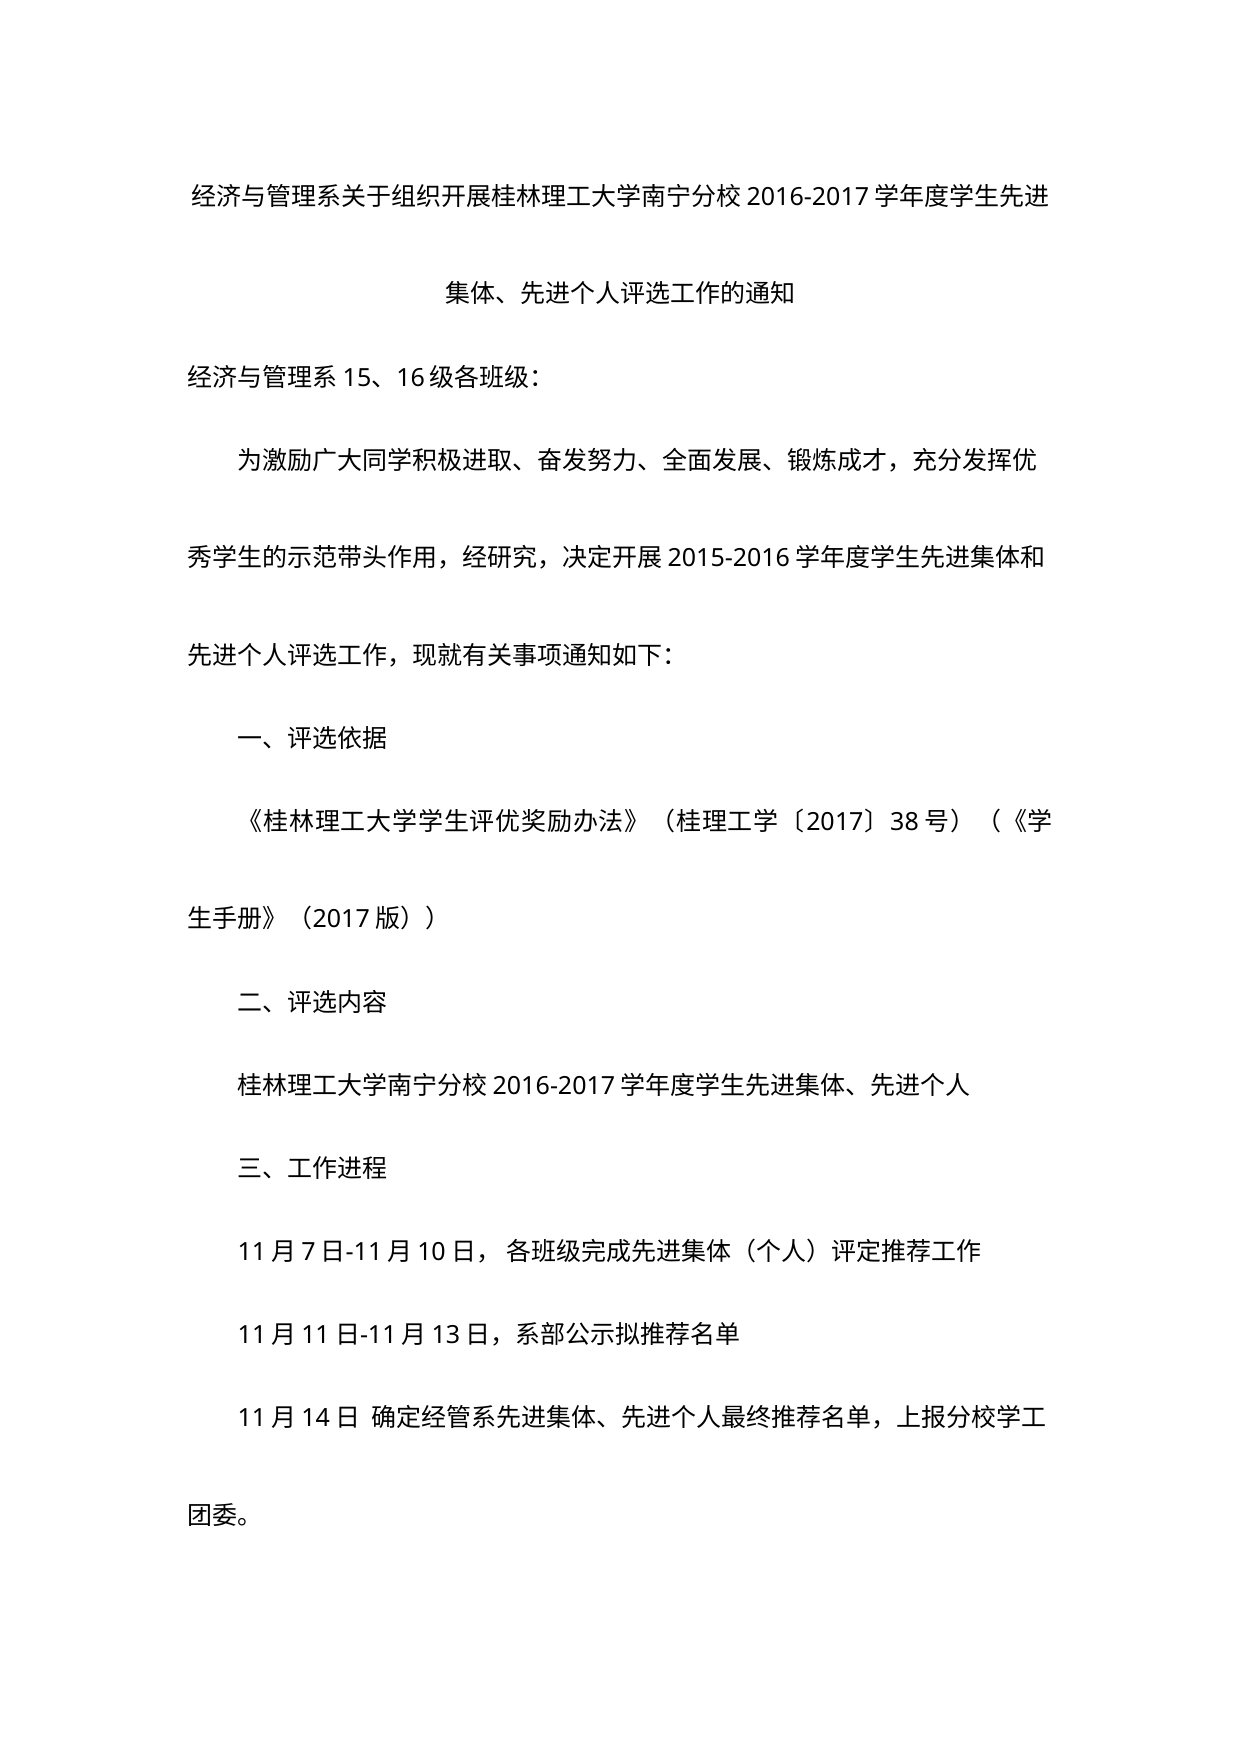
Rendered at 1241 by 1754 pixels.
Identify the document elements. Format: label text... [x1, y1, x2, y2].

text 11月7日-11月10日， 各班级完成先进集体（个人）评定推荐工作 [187, 1217, 1053, 1282]
text 为激励广大同学积极进取、奋发努力、全面发展、锻炼成才，充分发挥优秀学生的示范带头作用，经研究，决定开展2015-2016学年度学生先进集体和先进个人评选工作，现就有关事项通知如下： [187, 426, 1053, 686]
text 一、评选依据 [187, 704, 1053, 769]
text 二、评选内容 [187, 968, 1053, 1033]
text 《桂林理工大学学生评优奖励办法》（桂理工学〔2017〕38号）（《学生手册》（2017版）） [187, 787, 1053, 949]
text 桂林理工大学南宁分校2016-2017学年度学生先进集体、先进个人 [187, 1051, 1053, 1116]
text 11月11日-11月13日，系部公示拟推荐名单 [187, 1300, 1053, 1365]
text 11月14日 确定经管系先进集体、先进个人最终推荐名单，上报分校学工团委。 [187, 1383, 1053, 1546]
text 三、工作进程 [187, 1134, 1053, 1199]
subtitle 经济与管理系关于组织开展桂林理工大学南宁分校2016-2017学年度学生先进集体、先进个人评选工作的通知 [187, 162, 1053, 324]
text 经济与管理系15、16级各班级： [187, 343, 1053, 408]
